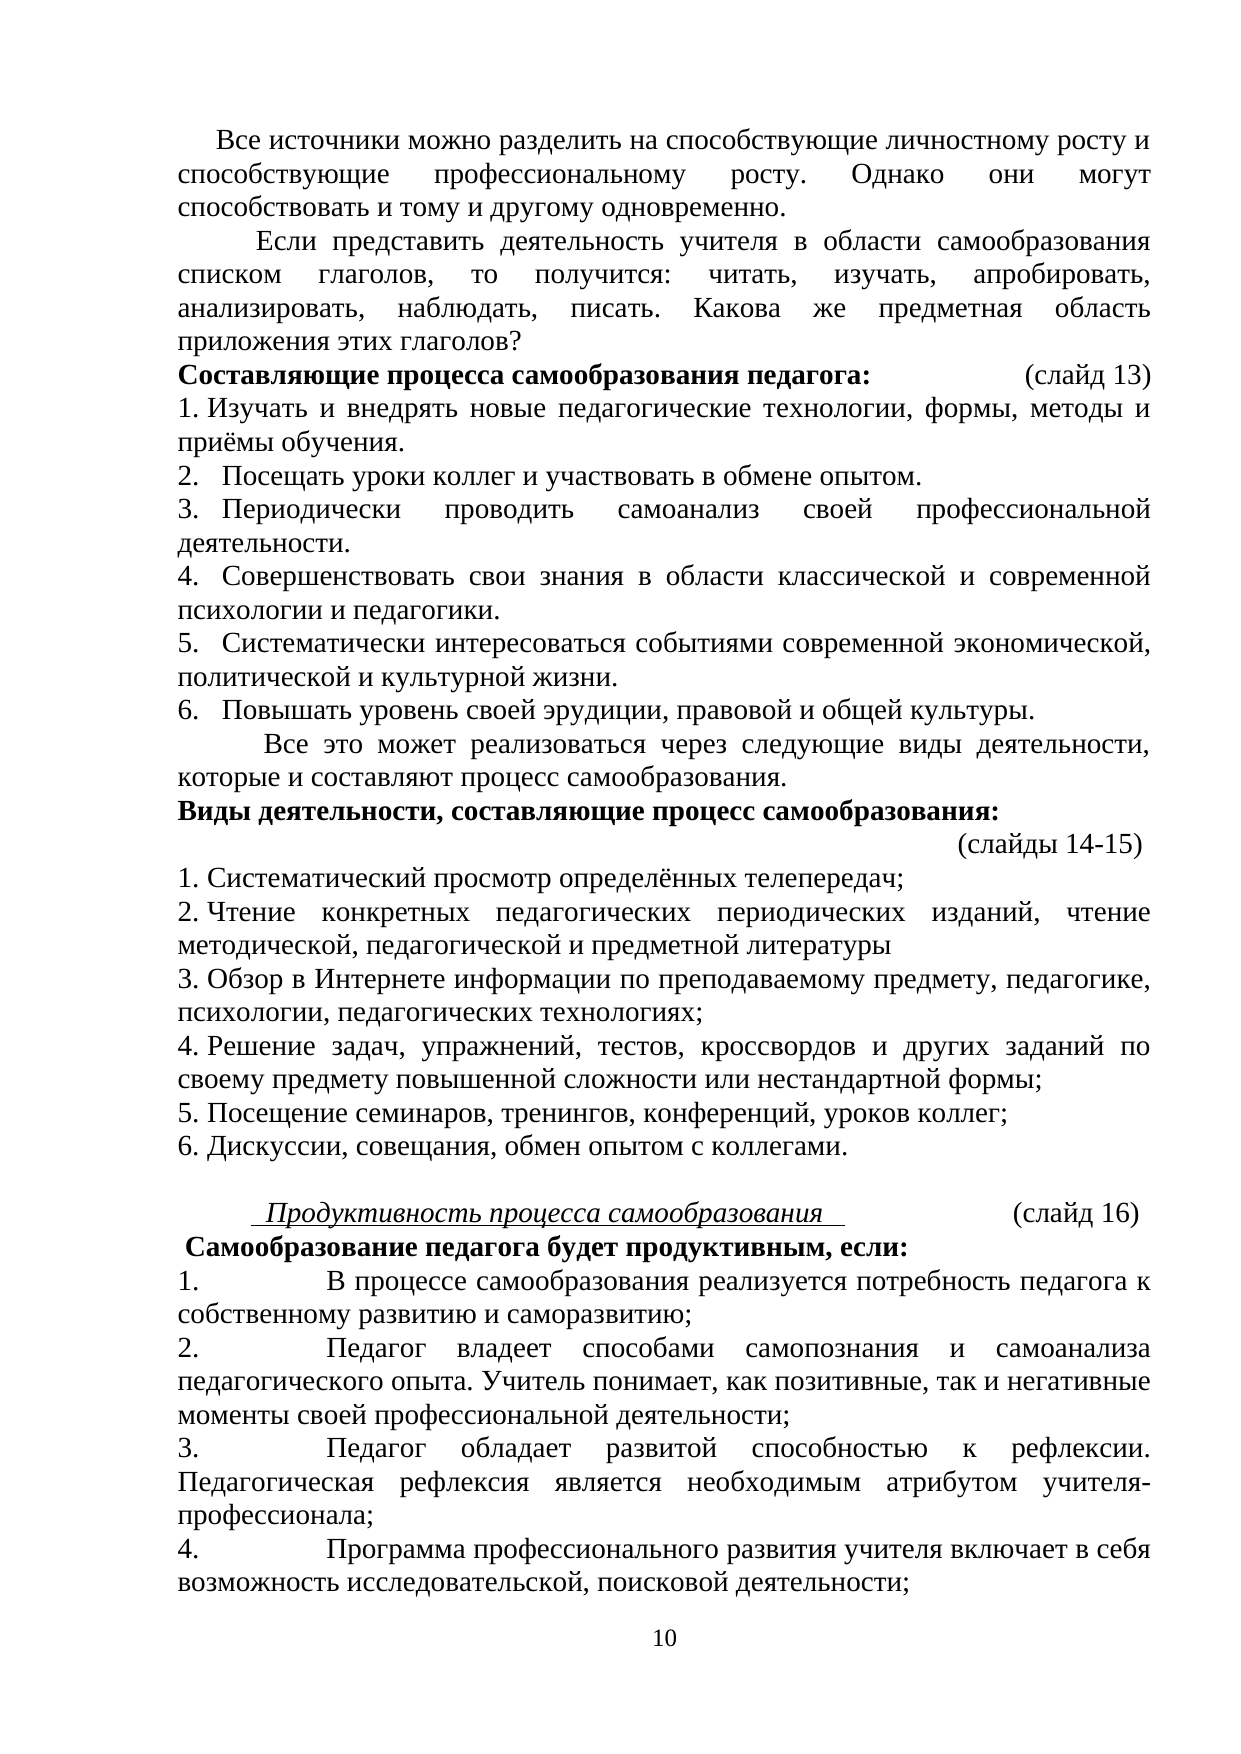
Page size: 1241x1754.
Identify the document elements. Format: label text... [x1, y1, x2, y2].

list Педагог обладает развитой способностью к рефлексии. Педагогическая рефлексия является необходимым атрибутом учителя-профессионала; [177, 1430, 1152, 1531]
list Совершенствовать свои знания в области классической и современной психологии и педагогики. [177, 558, 1152, 625]
list Программа профессионального развития учителя включает в себя возможность исследовательской, поисковой деятельности; [177, 1531, 1152, 1598]
list Повышать уровень своей эрудиции, правовой и общей культуры. [177, 692, 1152, 726]
text Продуктивность процесса самообразования (слайд 16) [177, 1196, 1152, 1229]
text (слайды 14-15) [177, 827, 1152, 860]
list Систематически интересоваться событиями современной экономической, политической и культурной жизни. [177, 625, 1152, 692]
text Виды деятельности, составляющие процесс самообразования: [177, 793, 1152, 827]
list Периодически проводить самоанализ своей профессиональной деятельности. [177, 491, 1152, 558]
list Посещение семинаров, тренингов, конференций, уроков коллег; [177, 1095, 1152, 1128]
text Если представить деятельность учителя в области самообразования списком глаголов, то получится: читать, изучать, апробировать, анализировать, наблюдать, писать. Какова же предметная область приложения этих глаголов? [177, 223, 1152, 357]
text Все источники можно разделить на способствующие личностному росту и способствующие профессиональному росту. Однако они могут способствовать и тому и другому одновременно. [177, 122, 1152, 223]
list Систематический просмотр определённых телепередач; [177, 860, 1152, 894]
list Дискуссии, совещания, обмен опытом с коллегами. [177, 1128, 1152, 1162]
text Составляющие процесса самообразования педагога: (слайд 13) [177, 357, 1152, 391]
list Решение задач, упражнений, тестов, кроссвордов и других заданий по своему предмету повышенной сложности или нестандартной формы; [177, 1028, 1152, 1095]
list В процессе самообразования реализуется потребность педагога к собственному развитию и саморазвитию; [177, 1263, 1152, 1330]
list Педагог владеет способами самопознания и самоанализа педагогического опыта. Учитель понимает, как позитивные, так и негативные моменты своей профессиональной деятельности; [177, 1330, 1152, 1430]
text Самообразование педагога будет продуктивным, если: [177, 1229, 1152, 1263]
text Все это может реализоваться через следующие виды деятельности, которые и составляют процесс самообразования. [177, 726, 1152, 793]
list Обзор в Интернете информации по преподаваемому предмету, педагогике, психологии, педагогических технологиях; [177, 961, 1152, 1028]
list Чтение конкретных педагогических периодических изданий, чтение методической, педагогической и предметной литературы [177, 894, 1152, 961]
list Изучать и внедрять новые педагогические технологии, формы, методы и приёмы обучения. [177, 391, 1152, 458]
list Посещать уроки коллег и участвовать в обмене опытом. [177, 458, 1152, 491]
